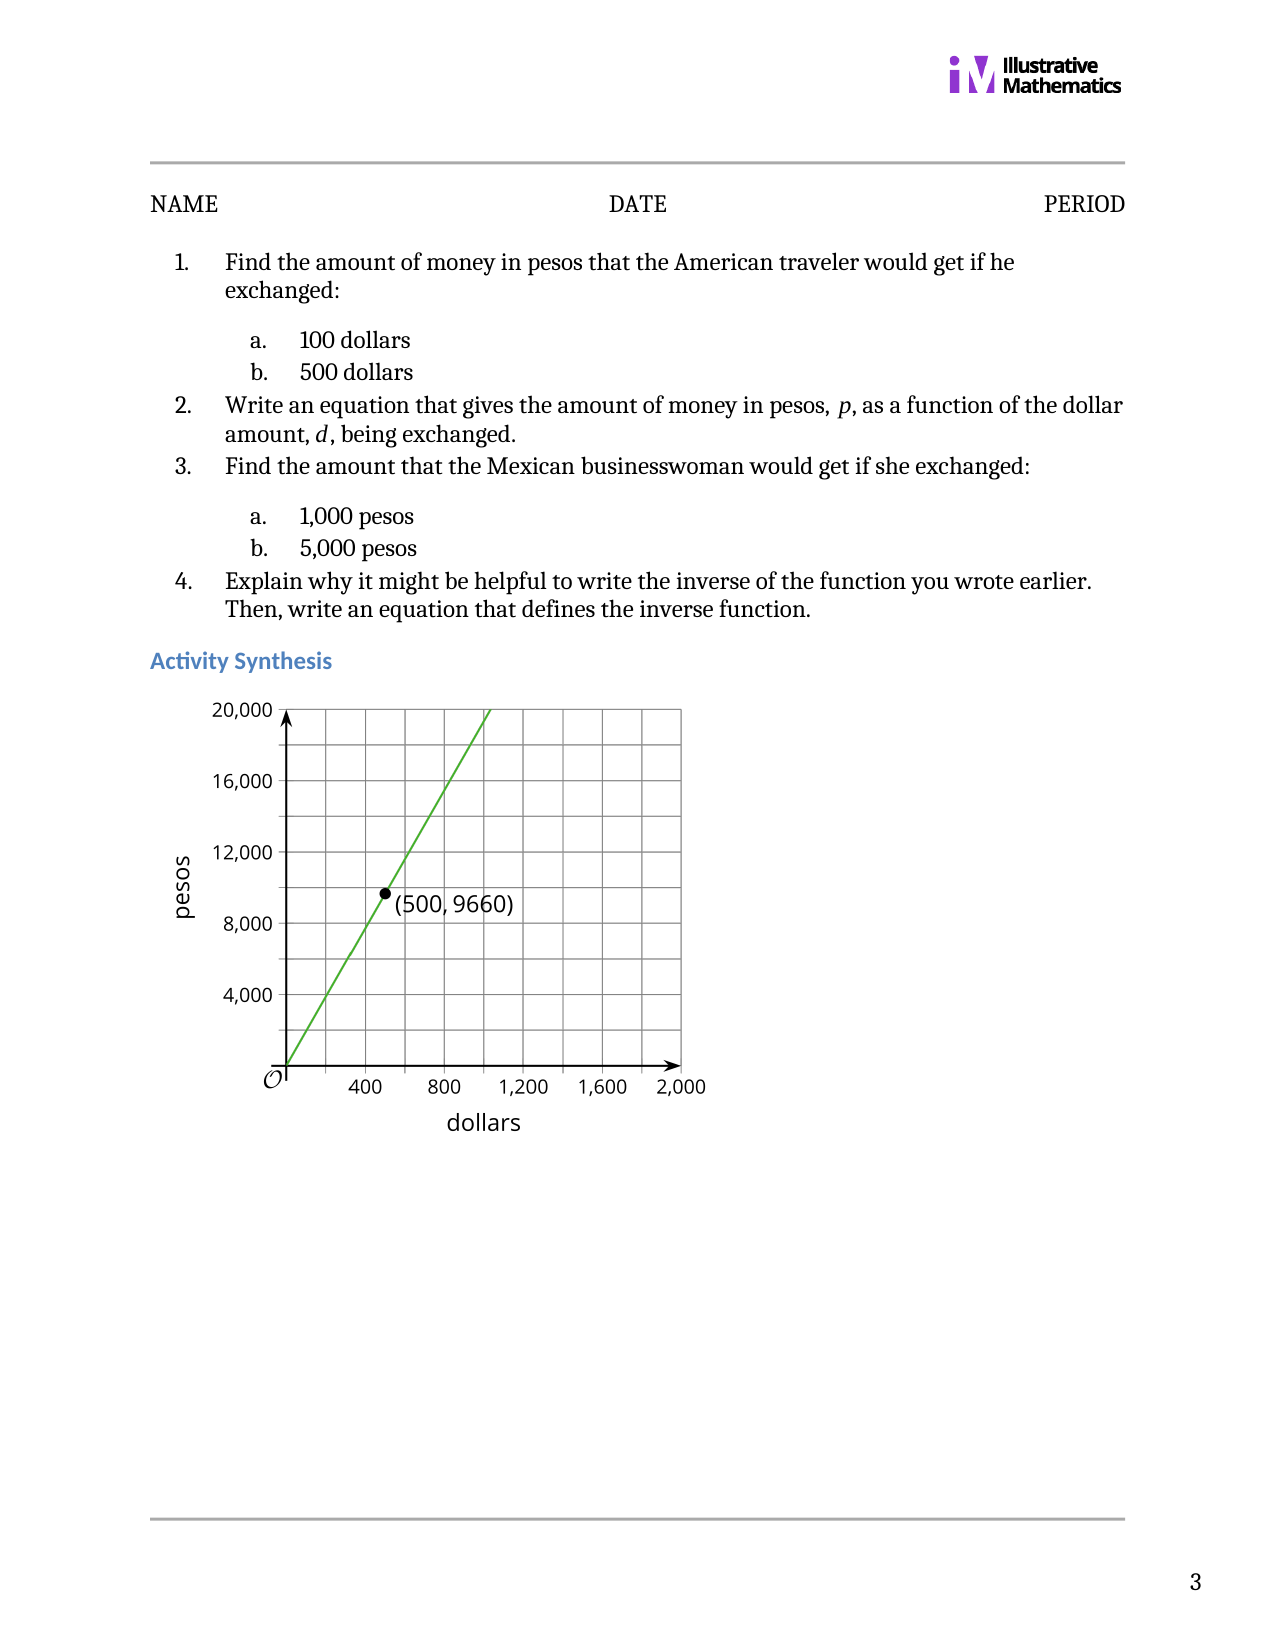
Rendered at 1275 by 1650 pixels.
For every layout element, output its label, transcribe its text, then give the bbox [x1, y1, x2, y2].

list 1,000 pesos [250, 502, 1125, 530]
list Explain why it might be helpful to write the inverse of the function you wrote earlier. Then, write an equation that defines the inverse function. [175, 567, 1125, 624]
list 5,000 pesos [250, 534, 1125, 563]
picture [949, 55, 1121, 93]
list 100 dollars [250, 326, 1125, 354]
subtitle Activity Synthesis [150, 645, 1125, 676]
picture [168, 694, 714, 1139]
list Find the amount that the Mexican businesswoman would get if she exchanged: [175, 452, 1125, 481]
list 500 dollars [250, 358, 1125, 387]
list Find the amount of money in pesos that the American traveler would get if he exchanged: [175, 247, 1125, 305]
list Write an equation that gives the amount of money in pesos, , as a function of the dollar amount, , being exchanged. [175, 391, 1125, 448]
